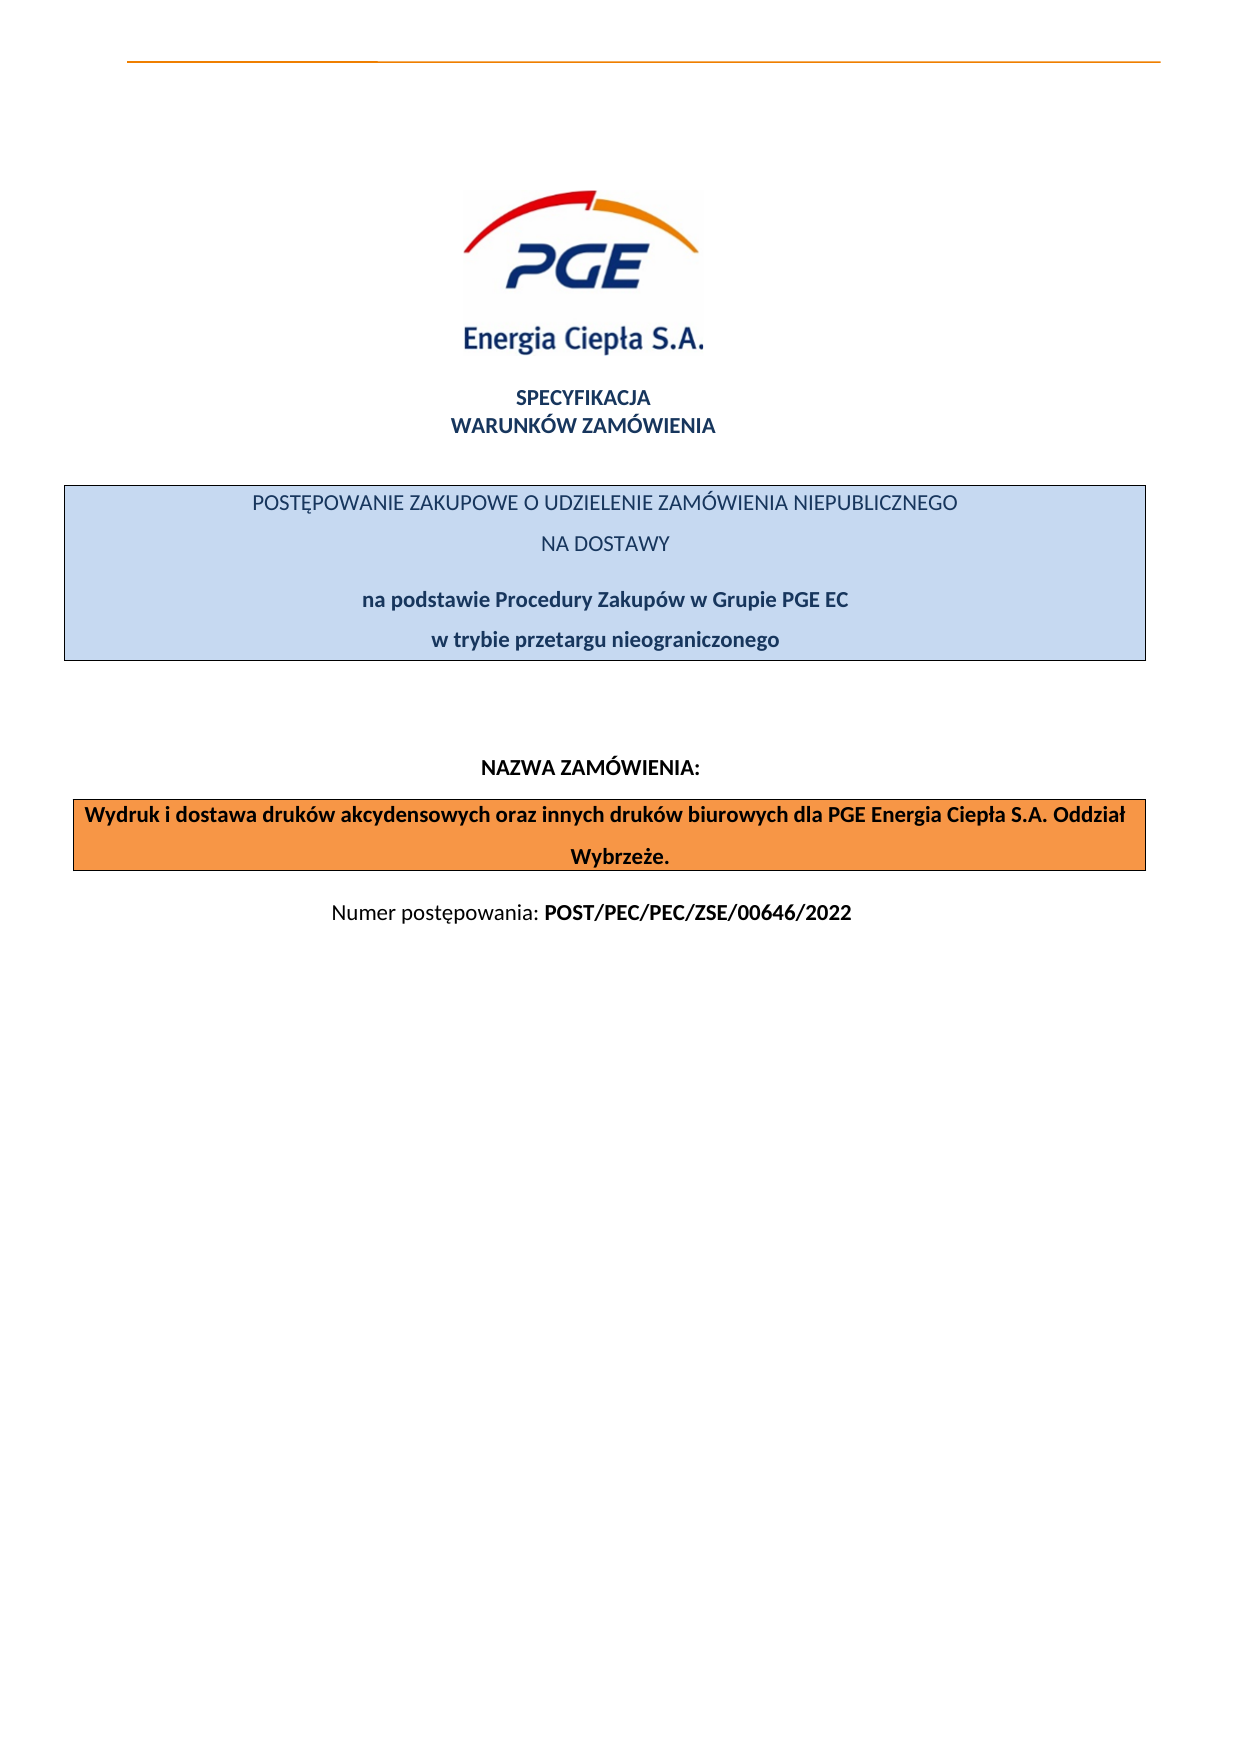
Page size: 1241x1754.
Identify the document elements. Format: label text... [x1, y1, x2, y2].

text Numer postępowania: POST/PEC/PEC/ZSE/00646/2022 [103, 898, 1080, 926]
picture [463, 190, 704, 356]
text w trybie przetargu nieograniczonego [65, 622, 1145, 660]
text na podstawie Procedury Zakupów w Grupie PGE EC [65, 582, 1145, 613]
text SPECYFIKACJA WARUNKÓW ZAMÓWIENIA [29, 383, 1137, 439]
text POSTĘPOWANIE ZAKUPOWE O UDZIELENIE ZAMÓWIENIA NIEPUBLICZNEGO [65, 486, 1145, 517]
text NA DOSTAWY [65, 526, 1145, 554]
text Wydruk i dostawa druków akcydensowych oraz innych druków biurowych dla PGE Energia Ciepła S.A. Oddział Wybrzeże. [74, 800, 1145, 870]
text NAZWA ZAMÓWIENIA: [44, 753, 1137, 781]
